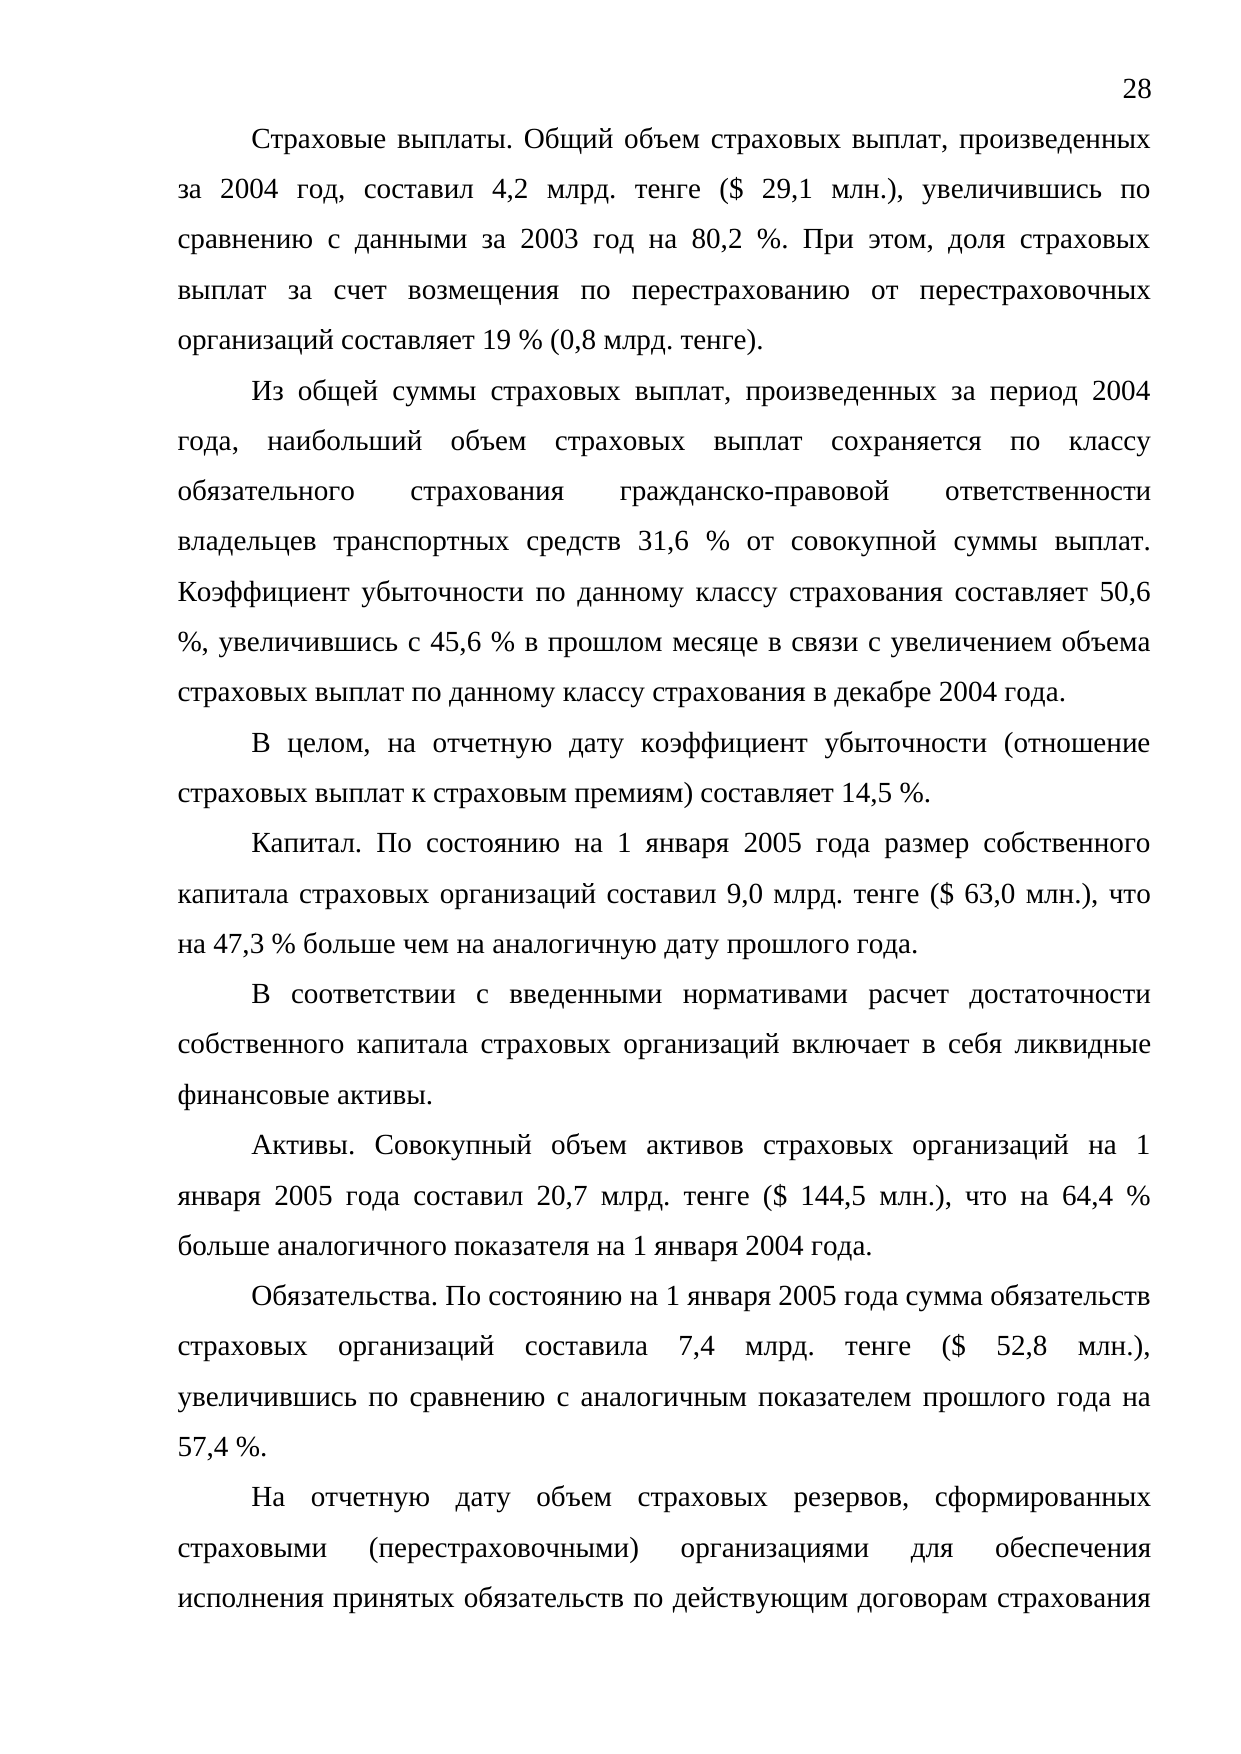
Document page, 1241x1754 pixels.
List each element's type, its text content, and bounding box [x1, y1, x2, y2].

text Обязательства. По состоянию на 1 января 2005 года сумма обязательств страховых организаций составила 7,4 млрд. тенге ($ 52,8 млн.), увеличившись по сравнению с аналогичным показателем прошлого года на 57,4 %. [177, 1278, 1152, 1463]
text Капитал. По состоянию на 1 января 2005 года размер собственного капитала страховых организаций составил 9,0 млрд. тенге ($ 63,0 млн.), что на 47,3 % больше чем на аналогичную дату прошлого года. [177, 825, 1152, 959]
text Из общей суммы страховых выплат, произведенных за период 2004 года, наибольший объем страховых выплат сохраняется по классу обязательного страхования гражданско-правовой ответственности владельцев транспортных средств 31,6 % от совокупной суммы выплат. Коэффициент убыточности по данному классу страхования составляет 50,6 %, увеличившись с 45,6 % в прошлом месяце в связи с увеличением объема страховых выплат по данному классу страхования в декабре 2004 года. [177, 373, 1152, 708]
text В целом, на отчетную дату коэффициент убыточности (отношение страховых выплат к страховым премиям) составляет 14,5 %. [177, 725, 1152, 809]
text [177, 1479, 1152, 1614]
text Страховые выплаты. Общий объем страховых выплат, произведенных за 2004 год, составил 4,2 млрд. тенге ($ 29,1 млн.), увеличившись по сравнению с данными за 2003 год на 80,2 %. При этом, доля страховых выплат за счет возмещения по перестрахованию от перестраховочных организаций составляет 19 % (0,8 млрд. тенге). [177, 121, 1152, 356]
text Активы. Совокупный объем активов страховых организаций на 1 января 2005 года составил 20,7 млрд. тенге ($ 144,5 млн.), что на 64,4 % больше аналогичного показателя на 1 января 2004 года. [177, 1127, 1152, 1261]
text В соответствии с введенными нормативами расчет достаточности собственного капитала страховых организаций включает в себя ликвидные финансовые активы. [177, 976, 1152, 1111]
